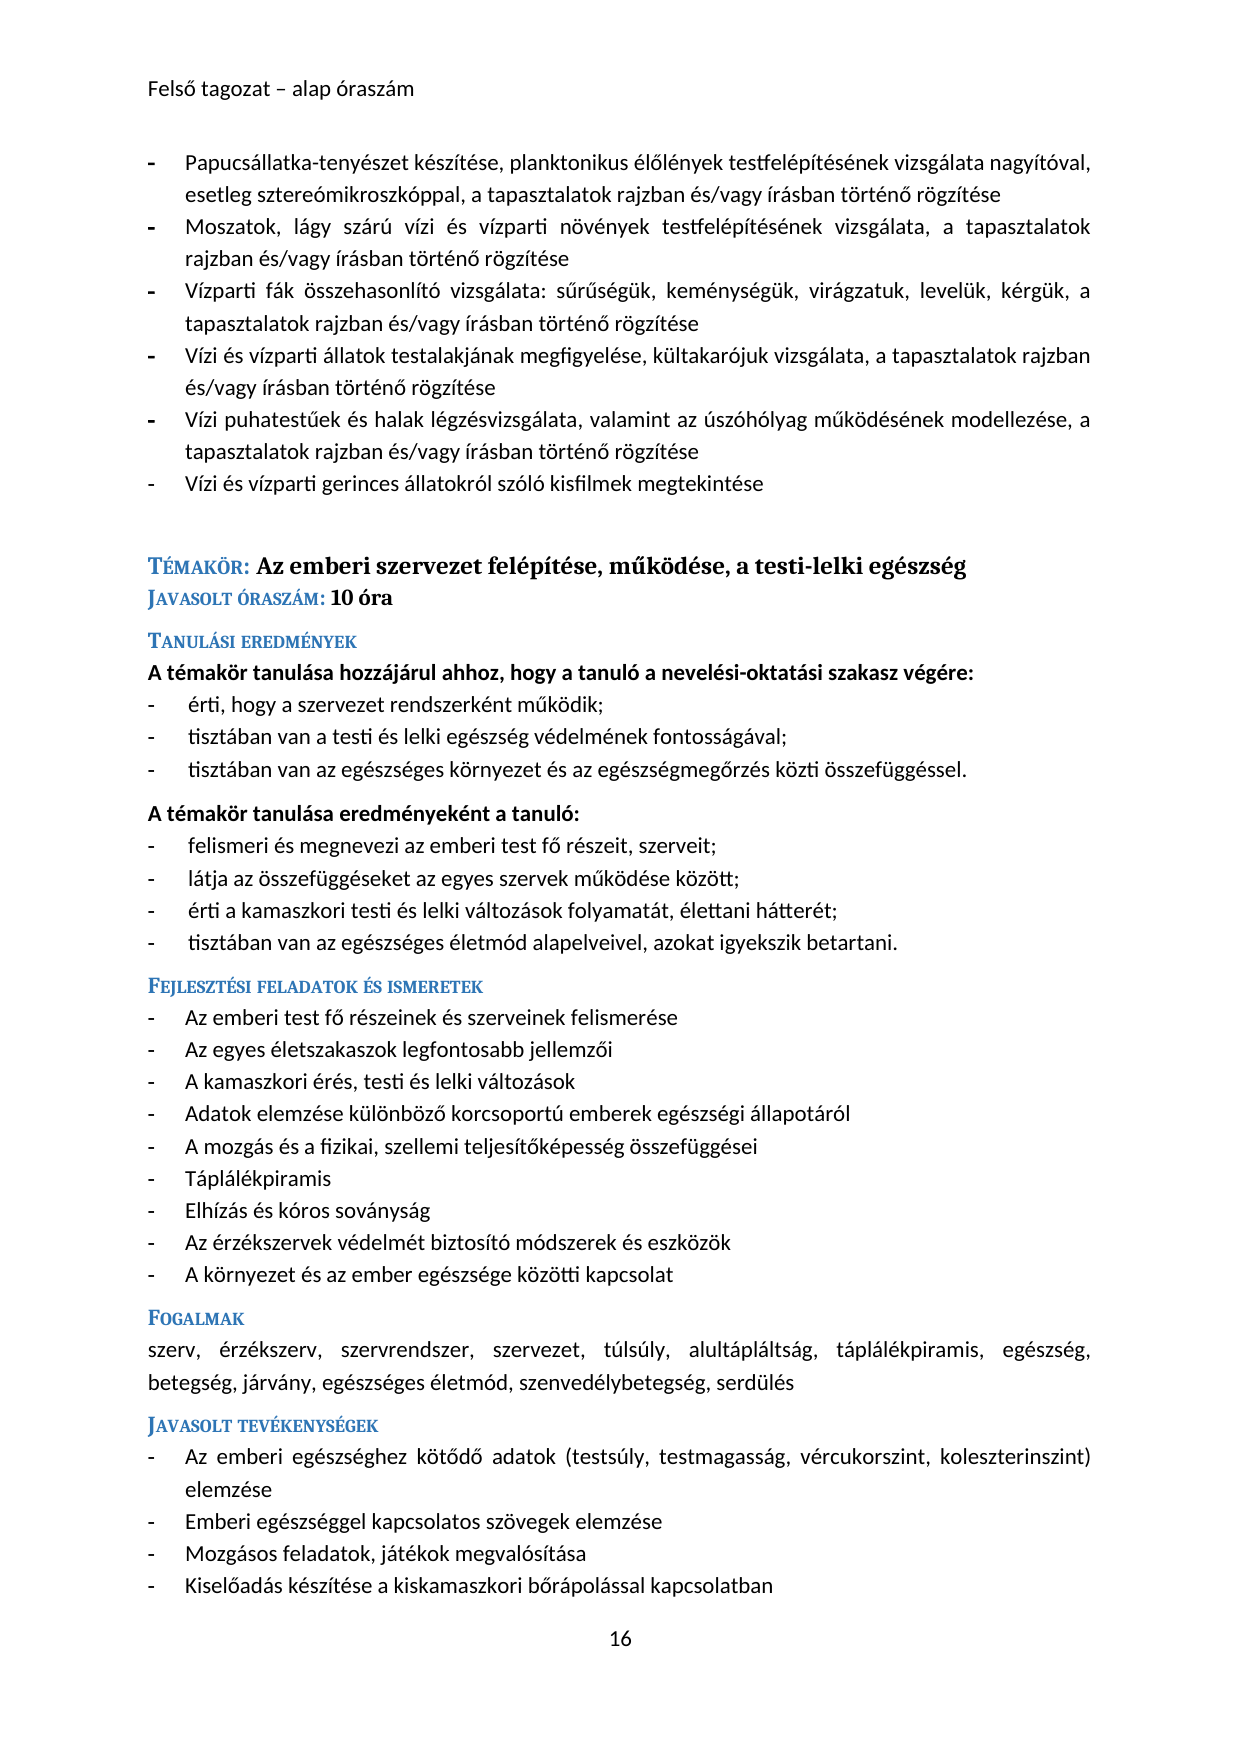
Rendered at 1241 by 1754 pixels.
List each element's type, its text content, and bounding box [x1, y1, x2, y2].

list A környezet és az ember egészsége közötti kapcsolat [148, 1261, 1092, 1288]
list Az érzékszervek védelmét biztosító módszerek és eszközök [148, 1228, 1092, 1256]
list Vízi puhatestűek és halak légzésvizsgálata, valamint az úszóhólyag működésének modellezése, a tapasztalatok rajzban és/vagy írásban történő rögzítése [148, 405, 1092, 465]
list érti, hogy a szervezet rendszerként működik; [148, 690, 1092, 718]
list Mozgásos feladatok, játékok megvalósítása [148, 1539, 1092, 1567]
list tisztában van az egészséges életmód alapelveivel, azokat igyekszik betartani. [148, 928, 1092, 956]
list Vízi és vízparti gerinces állatokról szóló kisfilmek megtekintése [148, 469, 1092, 498]
list tisztában van az egészséges környezet és az egészségmegőrzés közti összefüggéssel. [148, 755, 1092, 783]
list Az egyes életszakaszok legfontosabb jellemzői [148, 1035, 1092, 1063]
text Fogalmak [148, 1305, 1092, 1332]
text Tanulási eredmények [148, 628, 1092, 654]
text Javasolt tevékenységek [148, 1412, 1092, 1439]
text Javasolt óraszám: 10 óra [148, 585, 1092, 611]
list Papucsállatka-tenyészet készítése, planktonikus élőlények testfelépítésének vizsgálata nagyítóval, esetleg sztereómikroszkóppal, a tapasztalatok rajzban és/vagy írásban történő rögzítése [148, 148, 1092, 208]
list Emberi egészséggel kapcsolatos szövegek elemzése [148, 1507, 1092, 1535]
list Adatok elemzése különböző korcsoportú emberek egészségi állapotáról [148, 1099, 1092, 1128]
list Elhízás és kóros soványság [148, 1196, 1092, 1224]
list érti a kamaszkori testi és lelki változások folyamatát, élettani hátterét; [148, 896, 1092, 924]
list Táplálékpiramis [148, 1164, 1092, 1192]
text A témakör tanulása hozzájárul ahhoz, hogy a tanuló a nevelési-oktatási szakasz végére: [148, 658, 1092, 686]
list tisztában van a testi és lelki egészség védelmének fontosságával; [148, 722, 1092, 751]
list A mozgás és a fizikai, szellemi teljesítőképesség összefüggései [148, 1132, 1092, 1160]
text Fejlesztési feladatok és ismeretek [148, 973, 1092, 999]
list Az emberi egészséghez kötődő adatok (testsúly, testmagasság, vércukorszint, koleszterinszint) elemzése [148, 1442, 1092, 1503]
list Moszatok, lágy szárú vízi és vízparti növények testfelépítésének vizsgálata, a tapasztalatok rajzban és/vagy írásban történő rögzítése [148, 212, 1092, 272]
list A kamaszkori érés, testi és lelki változások [148, 1067, 1092, 1095]
list Vízparti fák összehasonlító vizsgálata: sűrűségük, keménységük, virágzatuk, levelük, kérgük, a tapasztalatok rajzban és/vagy írásban történő rögzítése [148, 276, 1092, 337]
text szerv, érzékszerv, szervrendszer, szervezet, túlsúly, alultápláltság, táplálékpiramis, egészség, betegség, járvány, egészséges életmód, szenvedélybetegség, serdülés [148, 1335, 1092, 1396]
list Az emberi test fő részeinek és szerveinek felismerése [148, 1003, 1092, 1031]
list látja az összefüggéseket az egyes szervek működése között; [148, 864, 1092, 892]
text Témakör: Az emberi szervezet felépítése, működése, a testi-lelki egészség [148, 552, 1092, 581]
list Kiselőadás készítése a kiskamaszkori bőrápolással kapcsolatban [148, 1571, 1092, 1599]
text A témakör tanulása eredményeként a tanuló: [148, 799, 1092, 827]
list Vízi és vízparti állatok testalakjának megfigyelése, kültakarójuk vizsgálata, a tapasztalatok rajzban és/vagy írásban történő rögzítése [148, 341, 1092, 401]
list felismeri és megnevezi az emberi test fő részeit, szerveit; [148, 832, 1092, 859]
